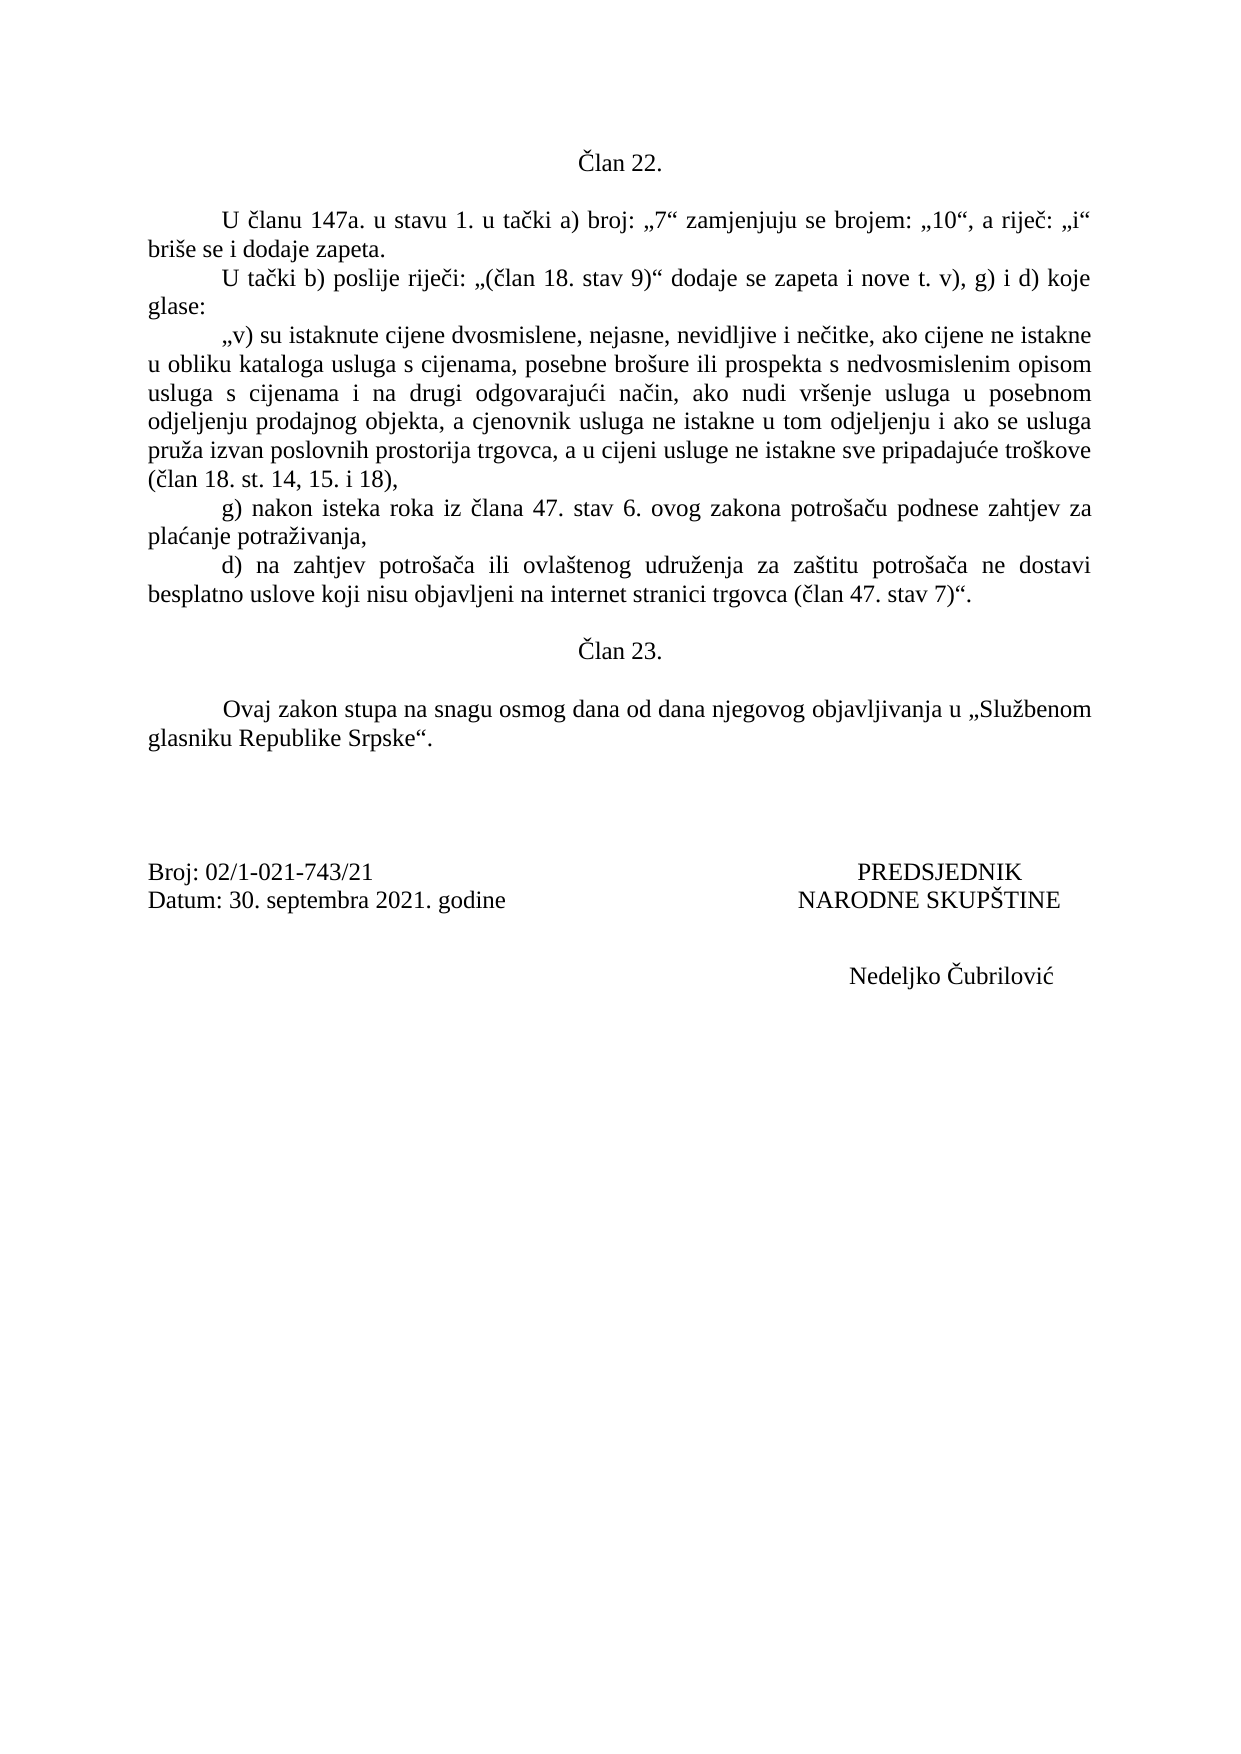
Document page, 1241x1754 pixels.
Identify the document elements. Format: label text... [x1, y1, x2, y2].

text U tački b) poslije riječi: „(član 18. stav 9)“ dodaje se zapeta i nove t. v), g) i d) koje glase: [148, 263, 1093, 320]
text Član 23. [148, 636, 1093, 665]
text „v) su istaknute cijene dvosmislene, nejasne, nevidljive i nečitke, ako cijene ne istakne u obliku kataloga usluga s cijenama, posebne brošure ili prospekta s nedvosmislenim opisom usluga s cijenama i na drugi odgovarajući način, ako nudi vršenje usluga u posebnom odjeljenju prodajnog objekta, a cjenovnik usluga ne istakne u tom odjeljenju i ako se usluga pruža izvan poslovnih prostorija trgovca, a u cijeni usluge ne istakne sve pripadajuće troškove (član 18. st. 14, 15. i 18), [148, 320, 1093, 493]
text g) nakon isteka roka iz člana 47. stav 6. ovog zakona potrošaču podnese zahtjev za plaćanje potraživanja, [148, 493, 1093, 550]
text Ovaj zakon stupa na snagu osmog dana od dana njegovog objavljivanja u „Službenom glasniku Republike Srpske“. [148, 694, 1093, 751]
text Datum: 30. septembra 2021. godine NARODNE SKUPŠTINE [148, 885, 1093, 914]
text U članu 147a. u stavu 1. u tački a) broj: „7“ zamjenjuju se brojem: „10“, a riječ: „i“ briše se i dodaje zapeta. [148, 205, 1093, 263]
text Nedeljko Čubrilović [148, 961, 1093, 990]
text Broj: 02/1-021-743/21 PREDSJEDNIK [148, 857, 1093, 885]
text Član 22. [148, 148, 1093, 176]
text d) na zahtjev potrošača ili ovlaštenog udruženja za zaštitu potrošača ne dostavi besplatno uslove koji nisu objavljeni na internet stranici trgovca (član 47. stav 7)“. [148, 550, 1093, 608]
